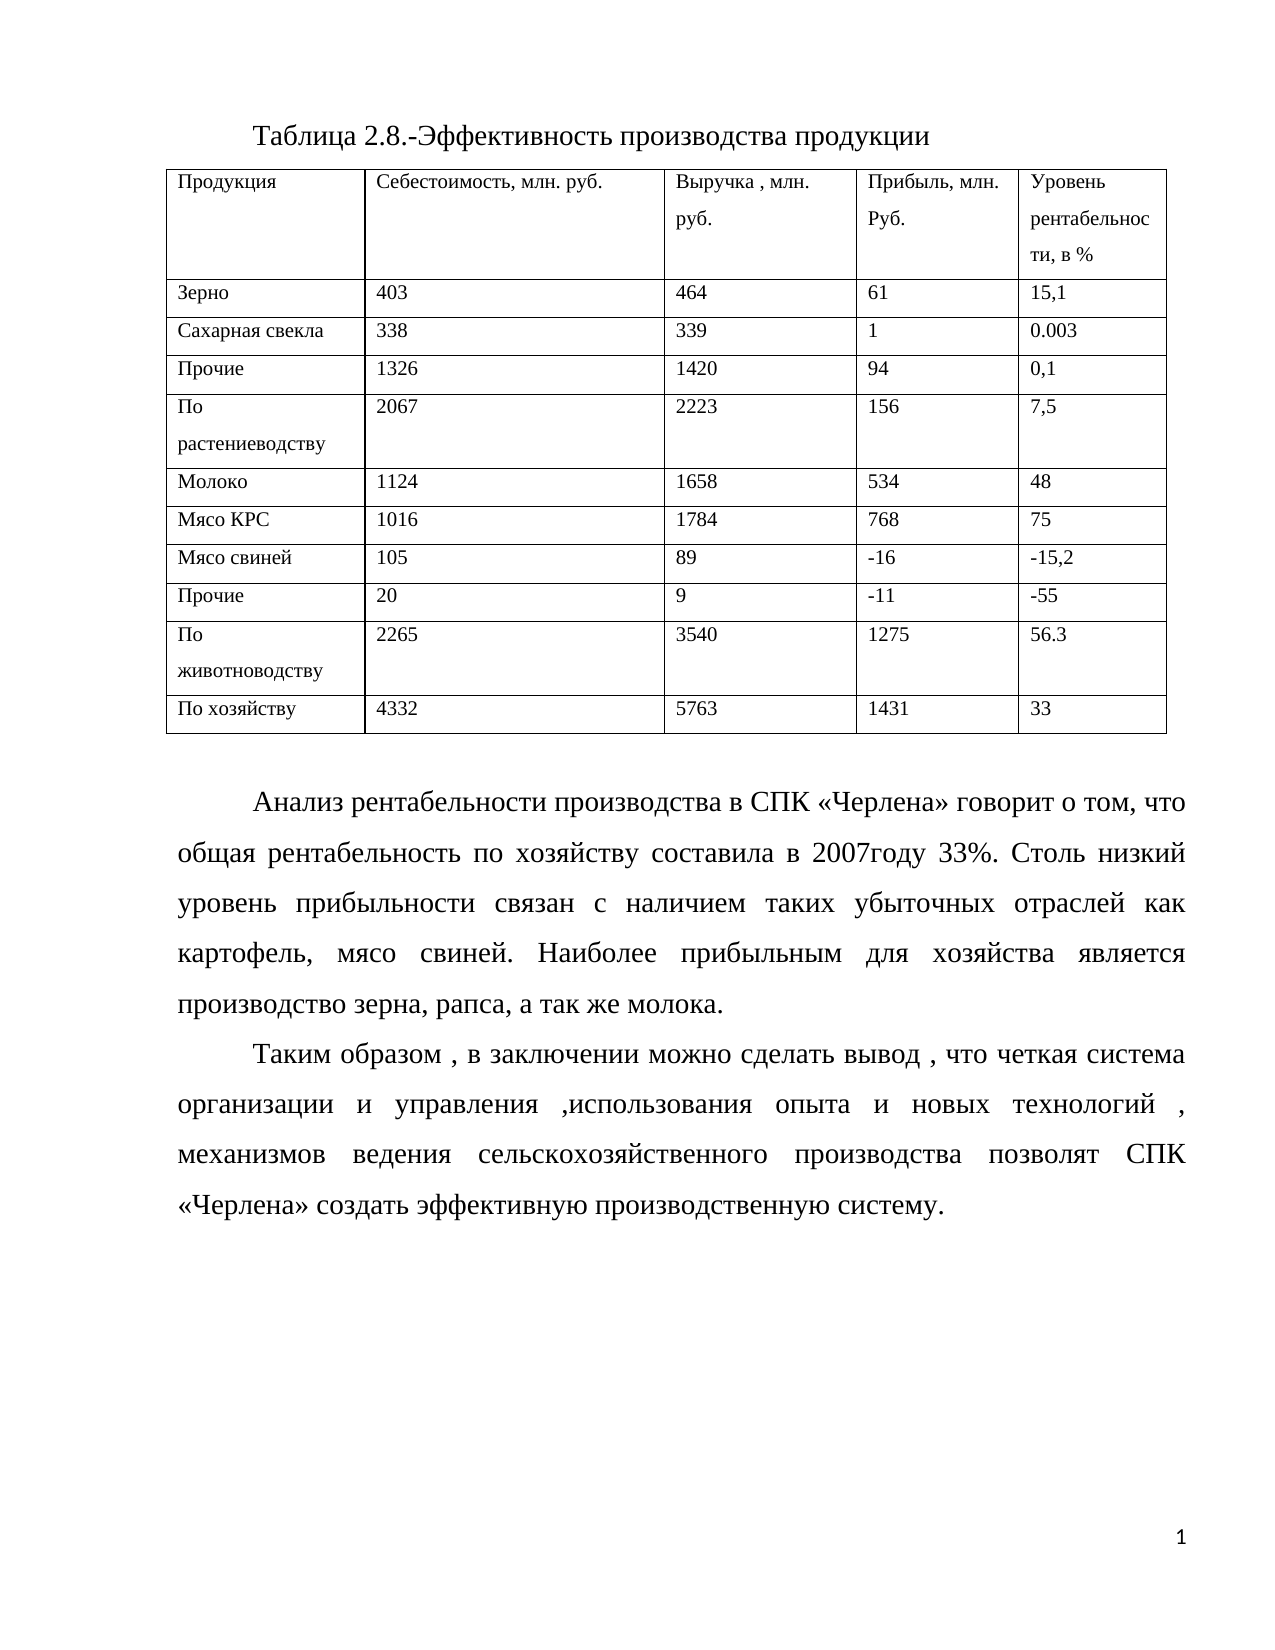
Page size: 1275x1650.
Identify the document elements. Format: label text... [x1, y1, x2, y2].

table_cell 56.3 [1019, 622, 1166, 695]
table_cell 1 [857, 318, 1018, 355]
table_cell 1326 [366, 356, 664, 393]
table_cell 464 [665, 280, 856, 317]
table_header Прибыль, млн. Руб. [857, 170, 1018, 279]
table_cell Прочие [167, 584, 364, 621]
table_cell 105 [366, 545, 664, 582]
table_cell 1275 [857, 622, 1018, 695]
table_cell 1431 [857, 696, 1018, 733]
table_cell 9 [665, 584, 856, 621]
table_cell 0,1 [1019, 356, 1166, 393]
table_cell 338 [366, 318, 664, 355]
table_header Уровень рентабельности, в % [1019, 170, 1166, 279]
table_cell 1784 [665, 507, 856, 544]
table_cell 3540 [665, 622, 856, 695]
table_cell По хозяйству [167, 696, 364, 733]
table_cell 5763 [665, 696, 856, 733]
table_cell Зерно [167, 280, 364, 317]
table_cell 1016 [366, 507, 664, 544]
table_cell 48 [1019, 469, 1166, 506]
table_cell Сахарная свекла [167, 318, 364, 355]
table_cell -16 [857, 545, 1018, 582]
table_header Выручка , млн. руб. [665, 170, 856, 279]
table_header Продукция [167, 170, 364, 279]
table_cell 61 [857, 280, 1018, 317]
table_cell 20 [366, 584, 664, 621]
table_cell 89 [665, 545, 856, 582]
table_cell 1124 [366, 469, 664, 506]
table_cell 0.003 [1019, 318, 1166, 355]
table_cell Молоко [167, 469, 364, 506]
table_cell -55 [1019, 584, 1166, 621]
table_cell 33 [1019, 696, 1166, 733]
table_cell -11 [857, 584, 1018, 621]
text Анализ рентабельности производства в СПК «Черлена» говорит о том, что общая рентабельность по хозяйству составила в 2007году 33%. Столь низкий уровень прибыльности связан с наличием таких убыточных отраслей как картофель, мясо свиней. Наиболее прибыльным для хозяйства является производство зерна, рапса, а так же молока. [177, 784, 1186, 1019]
table_cell 156 [857, 395, 1018, 468]
table_cell По растениеводству [167, 395, 364, 468]
table_cell 2265 [366, 622, 664, 695]
table_cell Прочие [167, 356, 364, 393]
table_cell 1658 [665, 469, 856, 506]
table_cell 2067 [366, 395, 664, 468]
table_cell 339 [665, 318, 856, 355]
table_cell -15,2 [1019, 545, 1166, 582]
table_cell 403 [366, 280, 664, 317]
table_cell 2223 [665, 395, 856, 468]
table_cell По животноводству [167, 622, 364, 695]
table_header Себестоимость, млн. руб. [366, 170, 664, 279]
table_cell Мясо КРС [167, 507, 364, 544]
text Таблица 2.8.-Эффективность производства продукции [177, 118, 1186, 152]
table_cell 15,1 [1019, 280, 1166, 317]
table_cell 7,5 [1019, 395, 1166, 468]
table_cell 4332 [366, 696, 664, 733]
table_cell 75 [1019, 507, 1166, 544]
table_cell 768 [857, 507, 1018, 544]
table_cell Мясо свиней [167, 545, 364, 582]
table_cell 94 [857, 356, 1018, 393]
text Таким образом , в заключении можно сделать вывод , что четкая система организации и управления ,использования опыта и новых технологий , механизмов ведения сельскохозяйственного производства позволят СПК «Черлена» создать эффективную производственную систему. [177, 1036, 1186, 1221]
table_cell 534 [857, 469, 1018, 506]
table_cell 1420 [665, 356, 856, 393]
